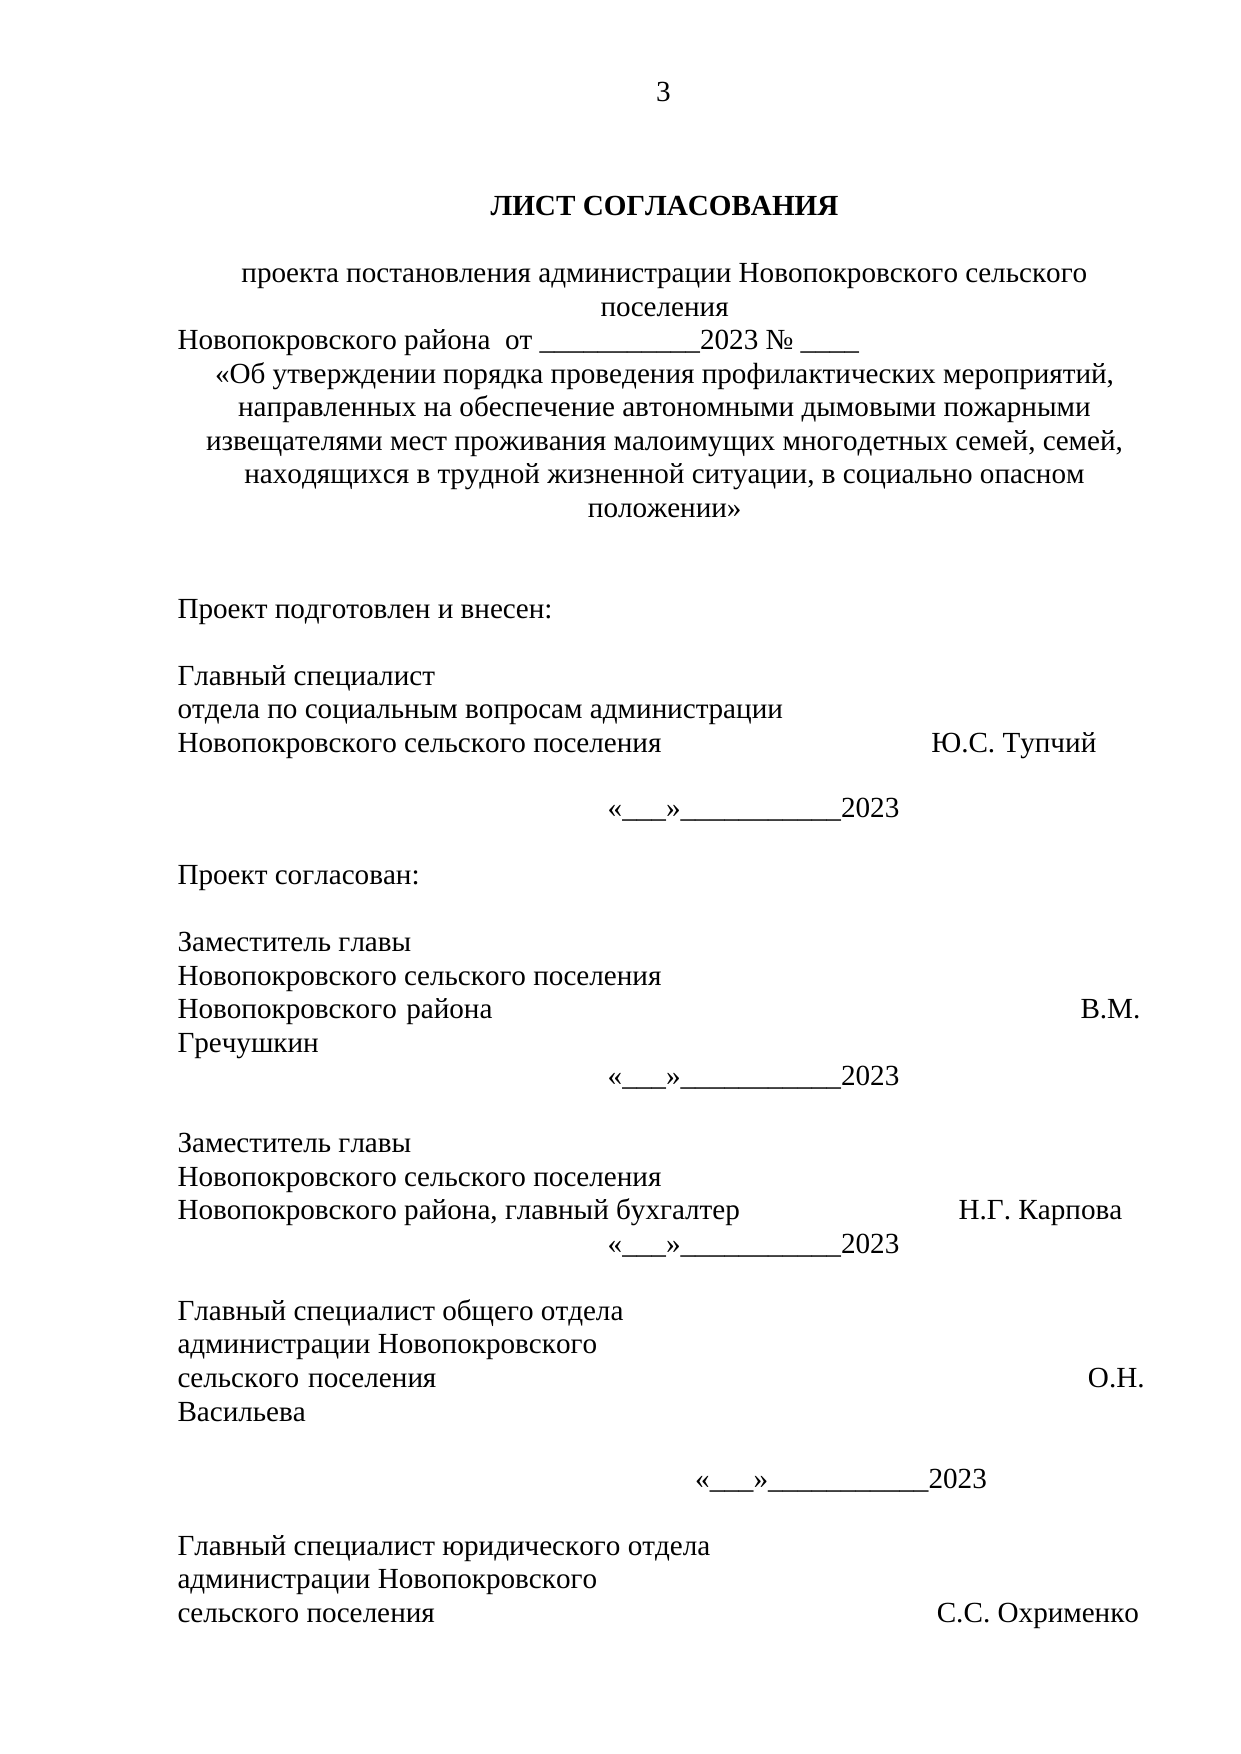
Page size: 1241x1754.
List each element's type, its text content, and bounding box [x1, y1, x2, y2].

text «___»___________2023 [177, 790, 1149, 823]
text проекта постановления администрации Новопокровского сельского поселения [177, 255, 1152, 322]
text Новопокровского района от ___________2023 № ____ [177, 322, 1152, 356]
text Проект согласован: [177, 857, 1149, 891]
text сельского поселения С.С. Охрименко [177, 1595, 1149, 1628]
text «Об утверждении порядка проведения профилактических мероприятий, направленных на обеспечение автономными дымовыми пожарными извещателями мест проживания малоимущих многодетных семей, семей, находящихся в трудной жизненной ситуации, в социально опасном положении» [177, 356, 1152, 523]
text «___»___________2023 [177, 1058, 1149, 1092]
text Заместитель главы [177, 1125, 1149, 1159]
text Новопокровского сельского поселения [177, 958, 1149, 991]
text администрации Новопокровского [177, 1561, 1149, 1595]
text «___»___________2023 [177, 1226, 1149, 1259]
text отдела по социальным вопросам администрации [177, 692, 1149, 725]
text Проект подготовлен и внесен: [177, 591, 1149, 624]
text «___»___________2023 [177, 1461, 1149, 1494]
text Заместитель главы [177, 924, 1149, 958]
text Главный специалист [177, 658, 1149, 692]
text сельского поселения О.Н. Васильева [177, 1360, 1149, 1427]
text Главный специалист юридического отдела [177, 1528, 1149, 1561]
text администрации Новопокровского [177, 1327, 1149, 1360]
text Новопокровского района В.М. Гречушкин [177, 991, 1149, 1058]
text Новопокровского сельского поселения [177, 1159, 1149, 1192]
text Главный специалист общего отдела [177, 1293, 1149, 1327]
text ЛИСТ СОГЛАСОВАНИЯ [177, 188, 1152, 222]
text Новопокровского района, главный бухгалтер Н.Г. Карпова [177, 1192, 1149, 1226]
text Новопокровского сельского поселения Ю.С. Тупчий [177, 725, 1149, 759]
